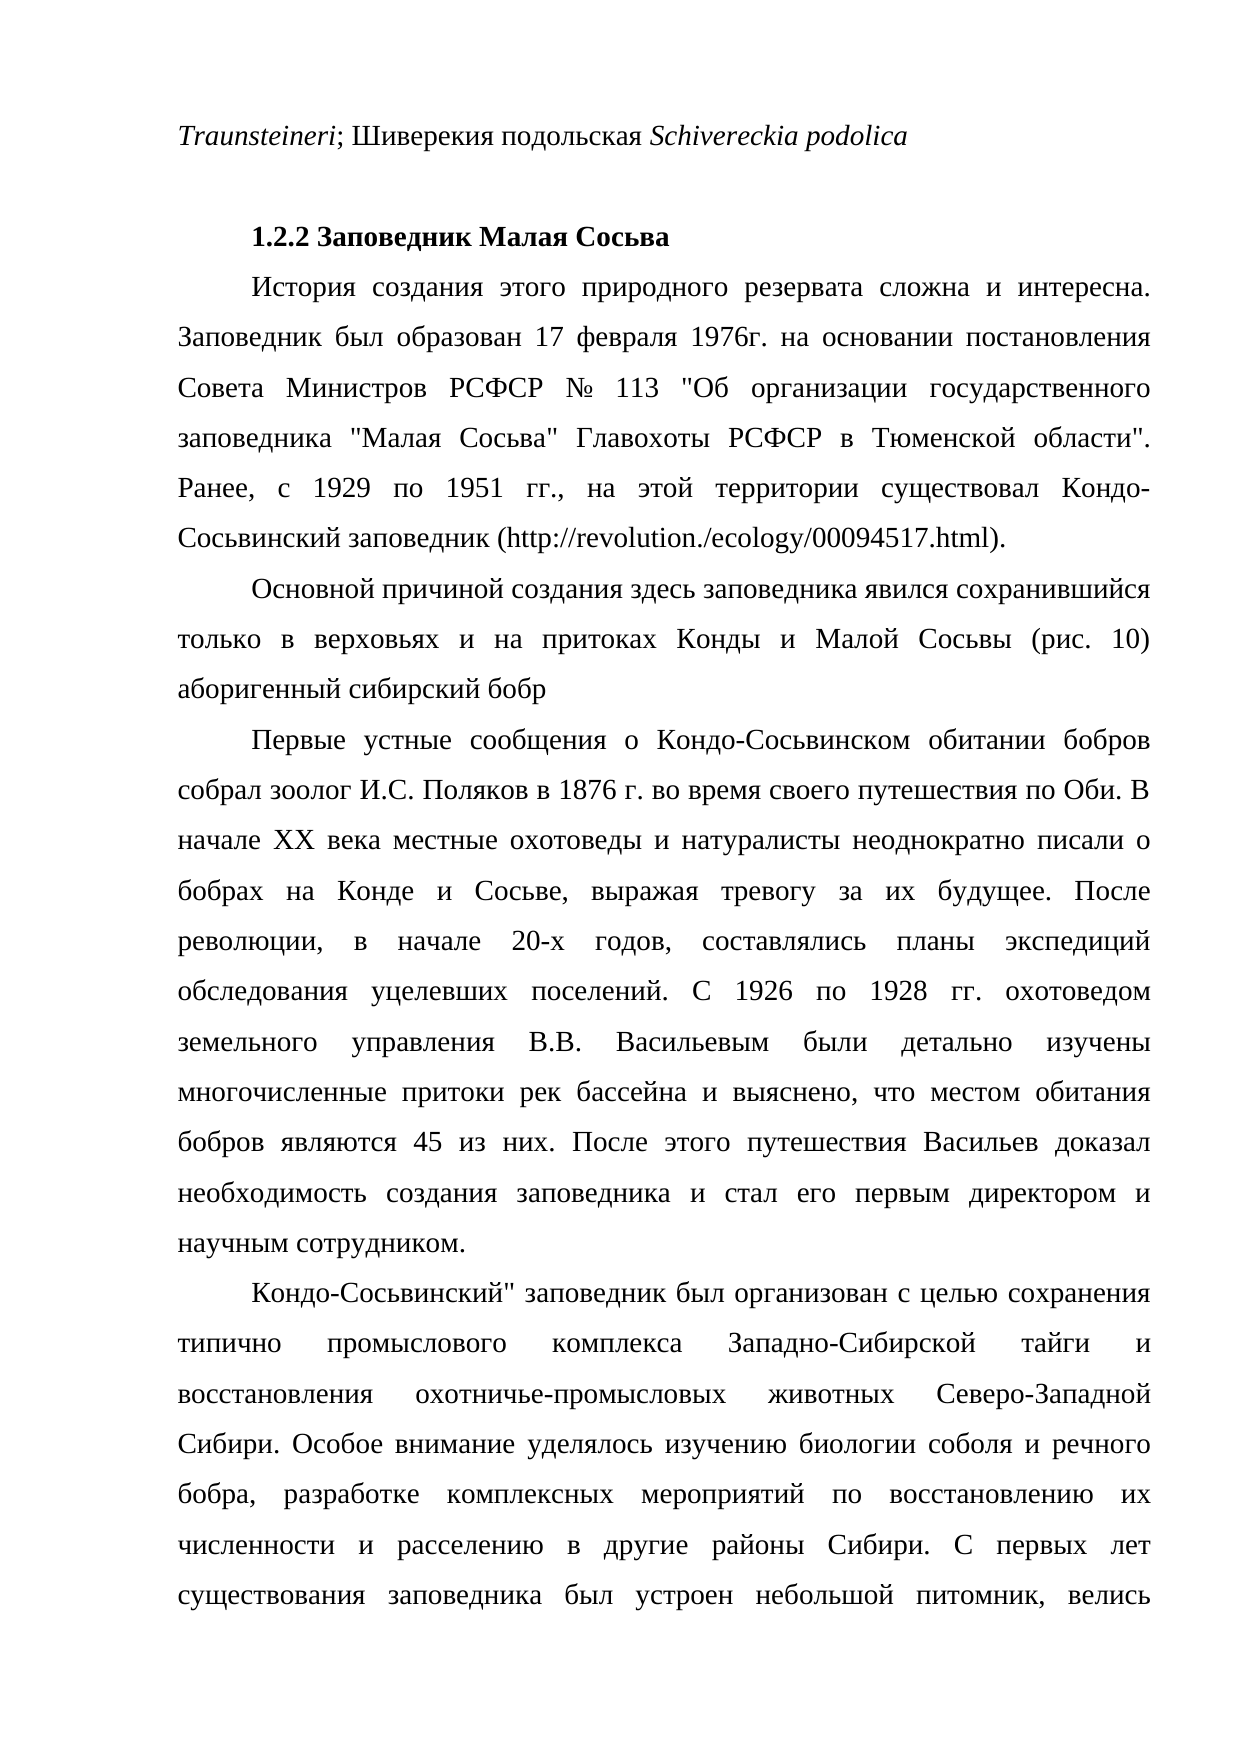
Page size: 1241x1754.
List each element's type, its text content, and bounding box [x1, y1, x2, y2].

text История создания этого природного резервата сложна и интересна. Заповедник был образован 17 февраля 1976г. на основании постановления Совета Министров РСФСР № 113 "Об организации государственного заповедника "Малая Сосьва" Главохоты РСФСР в Тюменской области". Ранее, с 1929 по 1951 гг., на этой территории существовал Кондо-Сосьвинский заповедник (http://revolution./ecology/00094517.html). [177, 269, 1152, 554]
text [177, 1275, 1152, 1611]
text Первые устные сообщения о Кондо-Сосьвинском обитании бобров собрал зоолог И.С. Поляков в . во время своего путешествия по Оби. В начале XX века местные охотоведы и натуралисты неоднократно писали о бобрах на Конде и Сосьве, выражая тревогу за их будущее. После революции, в начале 20-х годов, составлялись планы экспедиций обследования уцелевших поселений. С 1926 по 1928 гг. охотоведом земельного управления В.В. Васильевым были детально изучены многочисленные притоки рек бассейна и выяснено, что местом обитания бобров являются 45 из них. После этого путешествия Васильев доказал необходимость создания заповедника и стал его первым директором и научным сотрудником. [177, 722, 1152, 1258]
text Основной причиной создания здесь заповедника явился сохранившийся только в верховьях и на притоках Конды и Малой Сосьвы (рис. 10) аборигенный сибирский бобр [177, 571, 1152, 705]
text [177, 118, 1152, 152]
text 1.2.2 Заповедник Малая Сосьва [177, 219, 1152, 252]
